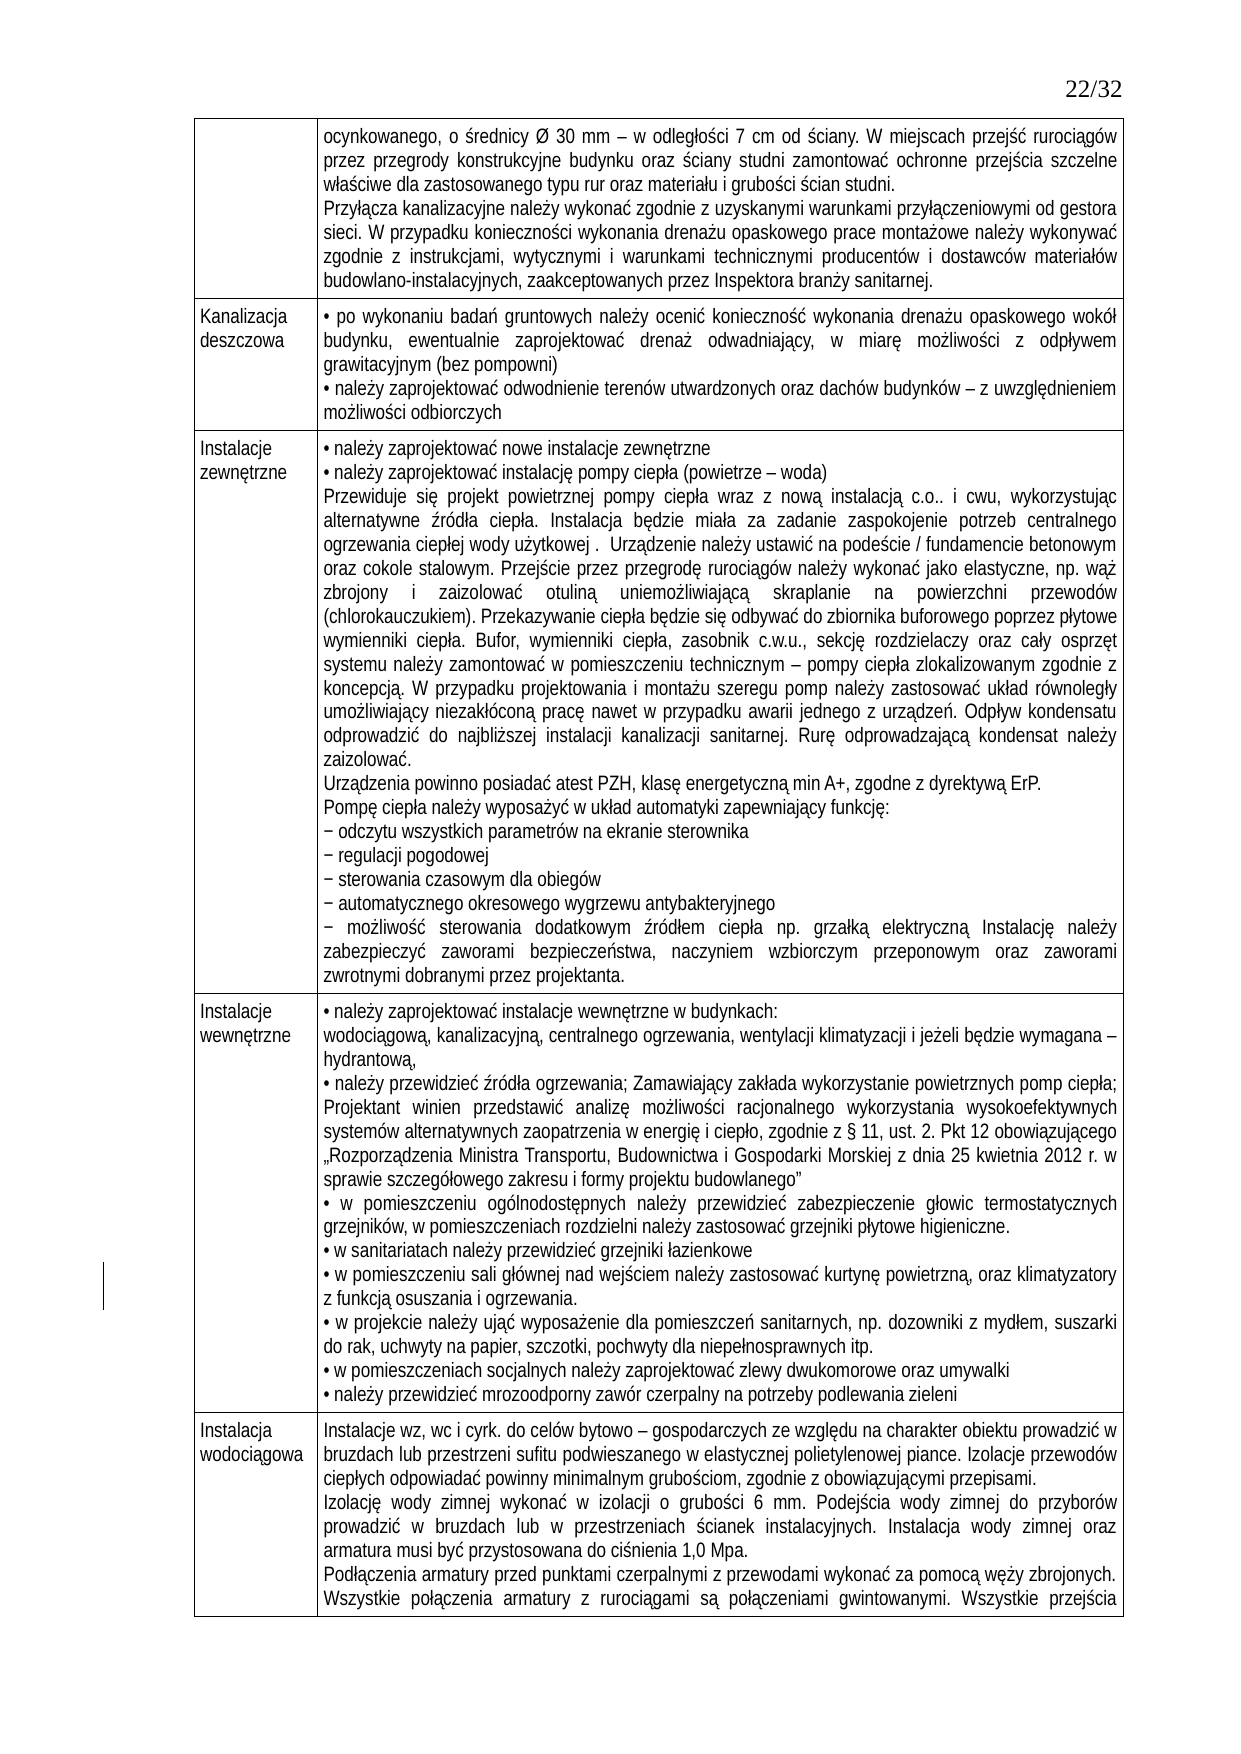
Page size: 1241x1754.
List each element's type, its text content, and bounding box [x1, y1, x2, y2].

table_cell • należy zaprojektować instalacje wewnętrzne w budynkach: wodociągową, kanalizacyjną, centralnego ogrzewania, wentylacji klimatyzacji i jeżeli będzie wymagana – hydrantową, • należy przewidzieć źródła ogrzewania; Zamawiający zakłada wykorzystanie powietrznych pomp ciepła; Projektant winien przedstawić analizę możliwości racjonalnego wykorzystania wysokoefektywnych systemów alternatywnych zaopatrzenia w energię i ciepło, zgodnie z § 11, ust. 2. Pkt 12 obowiązującego „Rozporządzenia Ministra Transportu, Budownictwa i Gospodarki Morskiej z dnia 25 kwietnia 2012 r. w sprawie szczegółowego zakresu i formy projektu budowlanego” • w pomieszczeniu ogólnodostępnych należy przewidzieć zabezpieczenie głowic termostatycznych grzejników, w pomieszczeniach rozdzielni należy zastosować grzejniki płytowe higieniczne. • w sanitariatach należy przewidzieć grzejniki łazienkowe • w pomieszczeniu sali głównej nad wejściem należy zastosować kurtynę powietrzną, oraz klimatyzatoryz funkcją osuszania i ogrzewania. • w projekcie należy ująć wyposażenie dla pomieszczeń sanitarnych, np. dozowniki z mydłem, suszarki do rak, uchwyty na papier, szczotki, pochwyty dla niepełnosprawnych itp. • w pomieszczeniach socjalnych należy zaprojektować zlewy dwukomorowe oraz umywalki • należy przewidzieć mrozoodporny zawór czerpalny na potrzeby podlewania zieleni [318, 994, 1123, 1412]
table_cell Kanalizacja deszczowa [195, 299, 317, 429]
table_cell Instalacje wewnętrzne [195, 994, 317, 1412]
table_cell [195, 1413, 317, 1616]
table_cell • należy zaprojektować nowe instalacje zewnętrzne • należy zaprojektować instalację pompy ciepła (powietrze – woda) Przewiduje się projekt powietrznej pompy ciepła wraz z nową instalacją c.o.. i cwu, wykorzystując alternatywne źródła ciepła. Instalacja będzie miała za zadanie zaspokojenie potrzeb centralnego ogrzewania ciepłej wody użytkowej . Urządzenie należy ustawić na podeście / fundamencie betonowym oraz cokole stalowym. Przejście przez przegrodę rurociągów należy wykonać jako elastyczne, np. wąż zbrojony i zaizolować otuliną uniemożliwiającą skraplanie na powierzchni przewodów (chlorokauczukiem). Przekazywanie ciepła będzie się odbywać do zbiornika buforowego poprzez płytowe wymienniki ciepła. Bufor, wymienniki ciepła, zasobnik c.w.u., sekcję rozdzielaczy oraz cały osprzęt systemu należy zamontować w pomieszczeniu technicznym – pompy ciepła zlokalizowanym zgodnie z koncepcją. W przypadku projektowania i montażu szeregu pomp należy zastosować układ równoległy umożliwiający niezakłóconą pracę nawet w przypadku awarii jednego z urządzeń. Odpływ kondensatu odprowadzić do najbliższej instalacji kanalizacji sanitarnej. Rurę odprowadzającą kondensat należy zaizolować. Urządzenia powinno posiadać atest PZH, klasę energetyczną min A+, zgodne z dyrektywą ErP. Pompę ciepła należy wyposażyć w układ automatyki zapewniający funkcję: − odczytu wszystkich parametrów na ekranie sterownika − regulacji pogodowej − sterowania czasowym dla obiegów − automatycznego okresowego wygrzewu antybakteryjnego − możliwość sterowania dodatkowym źródłem ciepła np. grzałką elektryczną Instalację należy zabezpieczyć zaworami bezpieczeństwa, naczyniem wzbiorczym przeponowym oraz zaworami zwrotnymi dobranymi przez projektanta. [318, 431, 1123, 993]
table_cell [195, 119, 317, 298]
table_cell Instalacje zewnętrzne [195, 431, 317, 993]
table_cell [318, 1413, 1123, 1616]
table_cell • po wykonaniu badań gruntowych należy ocenić konieczność wykonania drenażu opaskowego wokół budynku, ewentualnie zaprojektować drenaż odwadniający, w miarę możliwości z odpływem grawitacyjnym (bez pompowni) • należy zaprojektować odwodnienie terenów utwardzonych oraz dachów budynków – z uwzględnieniem możliwości odbiorczych [318, 299, 1123, 429]
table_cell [318, 119, 1123, 298]
